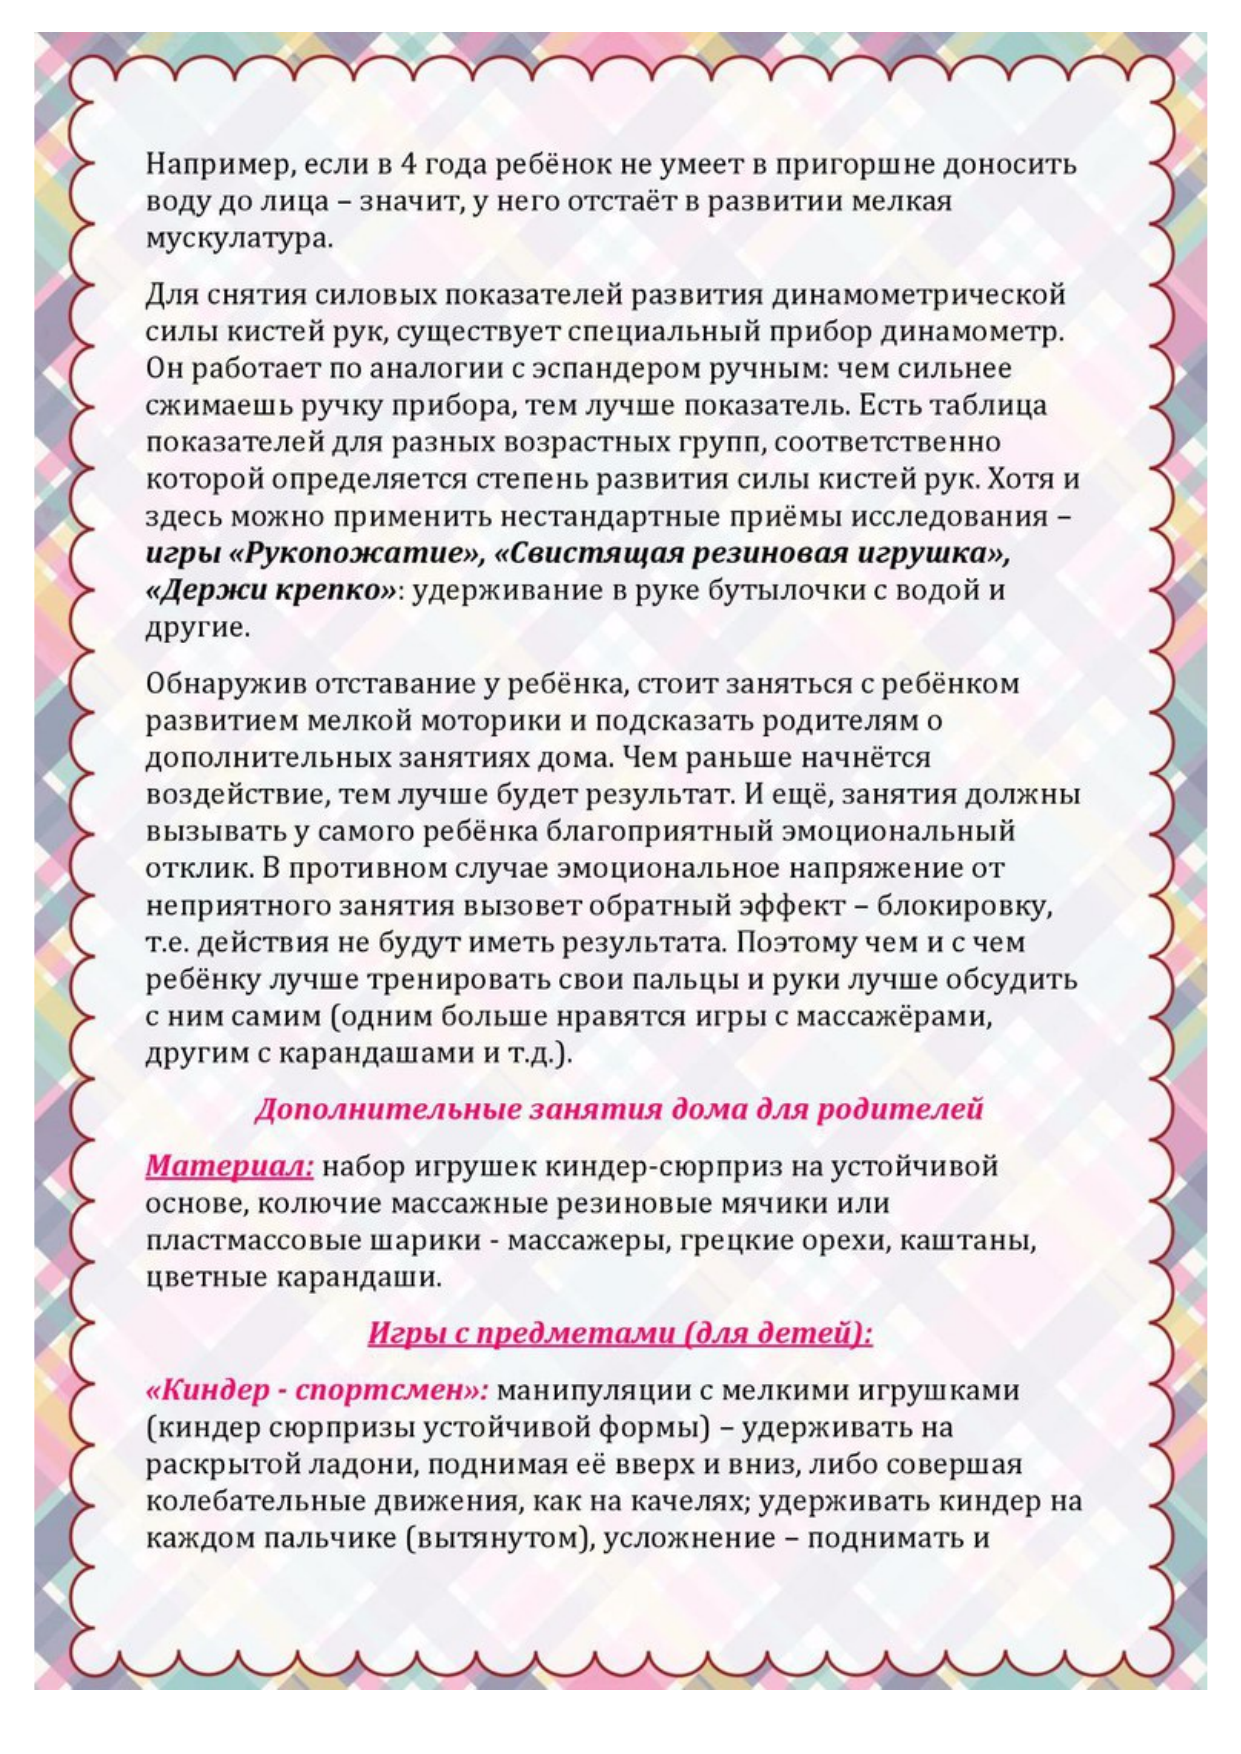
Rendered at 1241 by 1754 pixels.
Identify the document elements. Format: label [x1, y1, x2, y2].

picture [34, 32, 1208, 1690]
